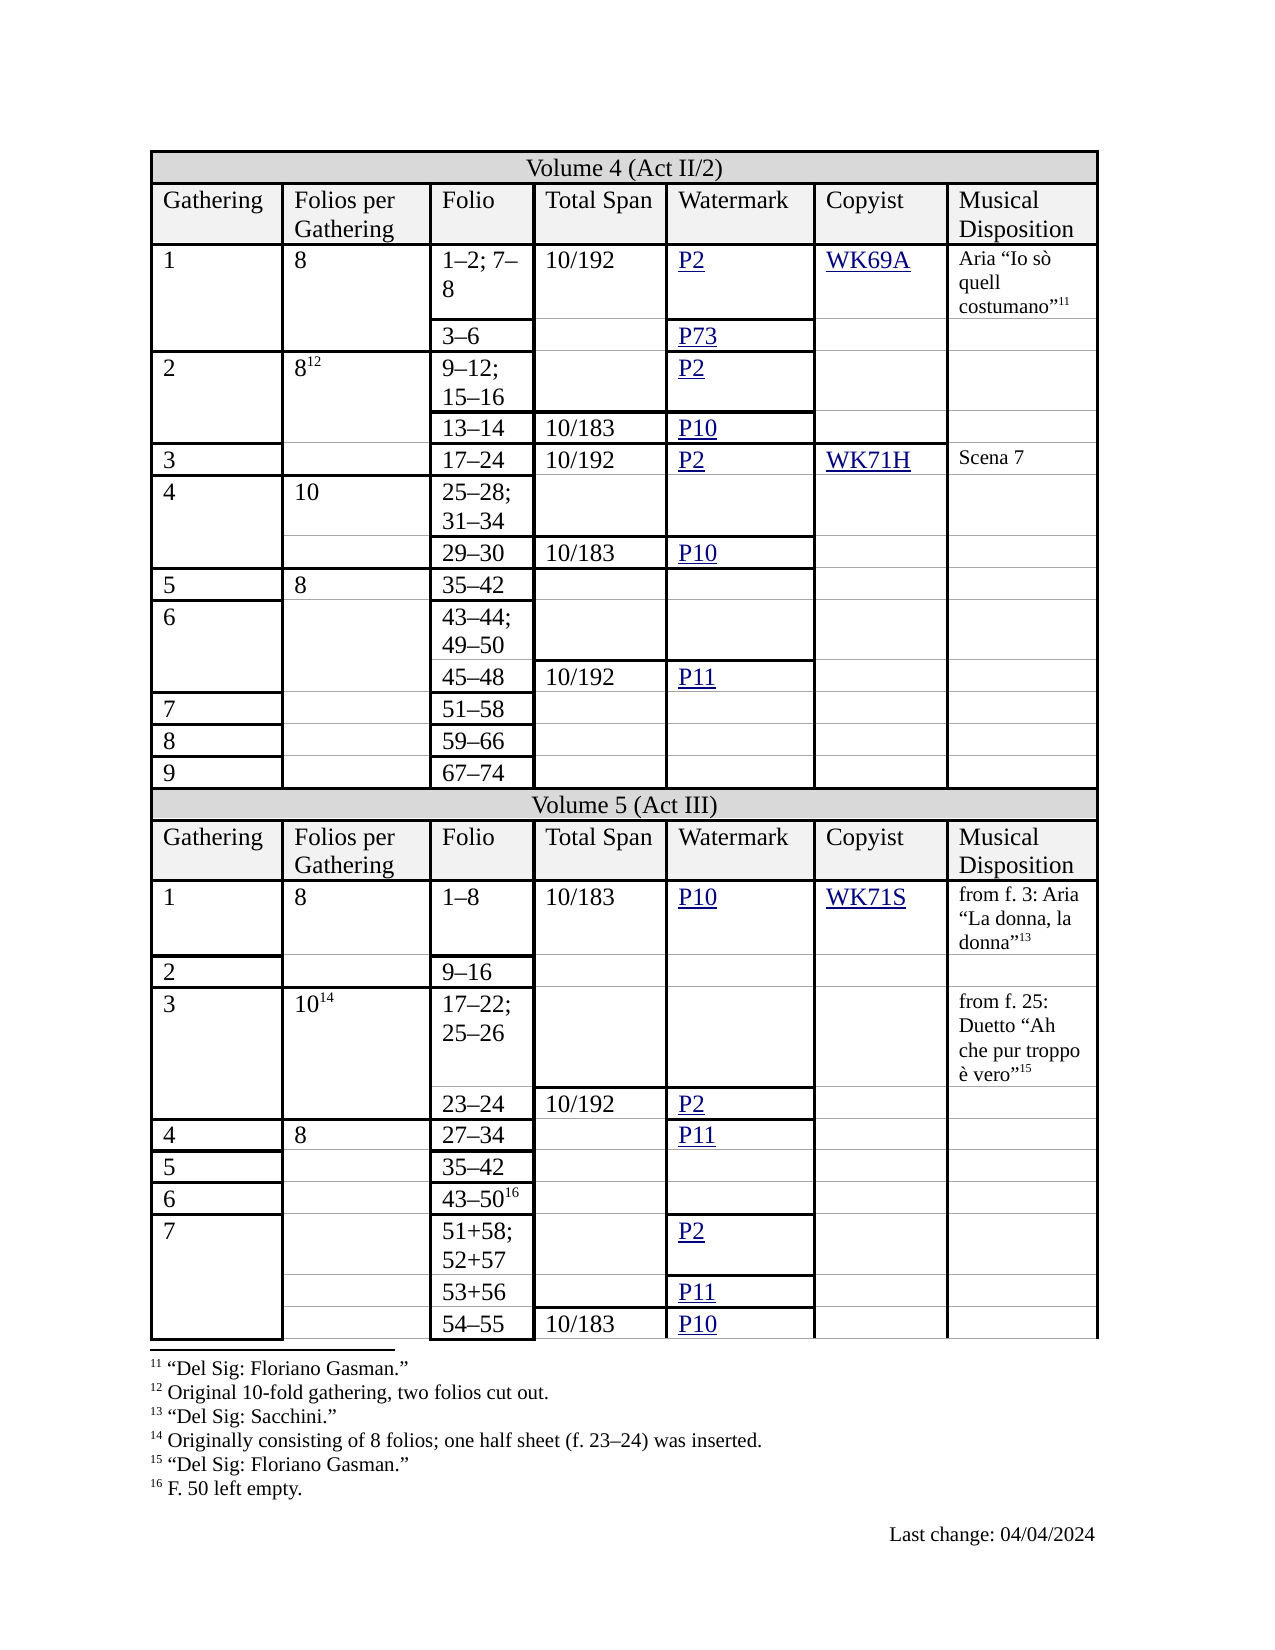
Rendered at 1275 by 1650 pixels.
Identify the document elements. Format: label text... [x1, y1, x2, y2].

table_cell [668, 1150, 813, 1181]
table_cell [536, 1182, 665, 1213]
table_cell 17–24 [432, 445, 532, 474]
table_cell [284, 1214, 429, 1274]
table_cell [816, 660, 946, 691]
table_cell [949, 319, 1096, 350]
table_cell 8 [284, 246, 429, 350]
table_cell 8 [153, 726, 281, 755]
table_cell [816, 319, 946, 350]
table_cell 10/183 [536, 538, 665, 567]
table_cell [536, 724, 665, 755]
table_cell 8 [284, 353, 429, 442]
table_cell Watermark [668, 822, 813, 879]
table_cell [816, 411, 946, 442]
table_cell [949, 1150, 1096, 1181]
table_cell [816, 987, 946, 1086]
table_cell [284, 443, 429, 474]
table_cell 45–48 [432, 660, 532, 691]
table_cell P10 [668, 414, 813, 442]
table_cell 2 [153, 353, 281, 442]
table_cell Scena 7 [949, 443, 1096, 474]
table_cell 51+58; 52+57 [432, 1216, 532, 1274]
table_cell [536, 1119, 665, 1149]
table_cell [949, 600, 1096, 659]
table_cell Gathering [153, 822, 281, 879]
table_cell 1 [153, 882, 281, 954]
table_cell 4 [153, 1121, 281, 1149]
table_cell [284, 600, 429, 691]
table_cell [816, 1275, 946, 1306]
table_cell [536, 351, 665, 410]
table_cell P11 [668, 662, 813, 691]
table_cell [284, 1150, 429, 1181]
table_cell Total Span [536, 185, 665, 242]
table_cell [284, 1275, 429, 1306]
table_cell [816, 475, 946, 535]
table_cell [284, 536, 429, 567]
table_cell 8 [284, 1121, 429, 1149]
table_cell P11 [668, 1121, 813, 1149]
table_cell 10/183 [536, 882, 665, 954]
table_cell [816, 1087, 946, 1117]
table_cell [536, 1214, 665, 1274]
table_cell [816, 724, 946, 755]
table_cell [284, 1307, 429, 1337]
table_cell 5 [153, 1153, 281, 1181]
table_cell 3–6 [432, 321, 532, 350]
table_cell [816, 1307, 946, 1337]
table_cell 43–44; 49–50 [432, 602, 532, 659]
table_cell 54–55 [432, 1307, 532, 1337]
table_cell 29–30 [432, 538, 532, 567]
table_cell 3 [153, 445, 281, 474]
table_cell [668, 1182, 813, 1213]
table_cell [949, 692, 1096, 723]
table_cell [668, 692, 813, 723]
table_cell 1–8 [432, 882, 532, 954]
table_cell 9 [153, 758, 281, 787]
table_cell 35–42 [432, 1153, 532, 1181]
table_cell 17–22; 25–26 [432, 989, 532, 1086]
table_cell [536, 475, 665, 535]
table_cell 6 [153, 1184, 281, 1213]
table_cell P11 [668, 1277, 813, 1306]
table_cell [816, 568, 946, 598]
table_cell 8 [284, 882, 429, 954]
table_cell P10 [668, 538, 813, 567]
table_cell 5 [153, 570, 281, 598]
table_cell from f. 25: Duetto “Ah che pur troppo è vero” [949, 987, 1096, 1086]
table_cell [949, 1087, 1096, 1117]
table_cell P2 [668, 1089, 813, 1117]
table_cell 7 [153, 1216, 281, 1337]
table_cell 43–50 [432, 1184, 532, 1213]
table_cell 13–14 [432, 414, 532, 442]
table_cell Musical Disposition [949, 822, 1096, 879]
table_cell 10/192 [536, 1089, 665, 1117]
table_cell 1–2; 7–8 [432, 246, 532, 318]
table_cell [816, 756, 946, 787]
table_cell 7 [153, 694, 281, 723]
table_cell 35–42 [432, 570, 532, 598]
table_cell 51–58 [432, 694, 532, 723]
table_cell [949, 475, 1096, 535]
table_cell [536, 600, 665, 659]
table_cell [949, 955, 1096, 986]
table_cell [816, 536, 946, 567]
table_cell P10 [668, 1309, 813, 1337]
table_cell [284, 955, 429, 986]
table_cell [949, 568, 1096, 598]
table_cell [816, 1214, 946, 1274]
table_cell WK71S [816, 882, 946, 954]
table_cell 8 [284, 570, 429, 598]
table_cell [816, 955, 946, 986]
table_cell Watermark [668, 185, 813, 242]
table_cell WK69A [816, 246, 946, 318]
table_cell [949, 724, 1096, 755]
table_cell 53+56 [432, 1275, 532, 1306]
table_cell Folios per Gathering [284, 185, 429, 242]
table_cell [284, 724, 429, 755]
table_cell [284, 756, 429, 787]
table_cell [536, 1275, 665, 1306]
table_cell [816, 600, 946, 659]
table_cell 59–66 [432, 726, 532, 755]
table_cell [668, 475, 813, 535]
table_header Volume 4 (Act II/2) [153, 153, 1096, 182]
table_cell WK71H [816, 445, 946, 474]
table_cell Folios per Gathering [284, 822, 429, 879]
table_cell [536, 570, 665, 598]
table_cell [949, 351, 1096, 410]
table_cell [284, 1182, 429, 1213]
table_cell [949, 660, 1096, 691]
table_cell 10/192 [536, 246, 665, 318]
table_cell [668, 570, 813, 598]
table_cell 27–34 [432, 1121, 532, 1149]
table_cell Musical Disposition [949, 185, 1096, 242]
table_cell Copyist [816, 822, 946, 879]
table_cell 10/183 [536, 414, 665, 442]
table_cell Gathering [153, 185, 281, 242]
table_cell [949, 1182, 1096, 1213]
table_cell 9–16 [432, 958, 532, 986]
table_cell [949, 1214, 1096, 1274]
table_cell [949, 536, 1096, 567]
table_cell 9–12; 15–16 [432, 353, 532, 410]
table_cell [536, 692, 665, 723]
table_cell [668, 600, 813, 659]
table_cell [816, 1119, 946, 1149]
table_cell P10 [668, 882, 813, 954]
table_cell [949, 1307, 1096, 1337]
table_cell P2 [668, 246, 813, 318]
table_cell [284, 692, 429, 723]
table_cell [536, 319, 665, 350]
table_cell 2 [153, 958, 281, 986]
table_cell Aria “Io sò quell costumano” [949, 246, 1096, 318]
table_cell 10/192 [536, 662, 665, 691]
table_cell [816, 692, 946, 723]
table_cell [816, 1150, 946, 1181]
table_cell 6 [153, 602, 281, 691]
table_cell 1 [153, 246, 281, 350]
table_cell [668, 955, 813, 986]
table_cell P73 [668, 321, 813, 350]
table_cell [536, 955, 665, 986]
table_cell Copyist [816, 185, 946, 242]
table_cell 67–74 [432, 758, 532, 787]
table_cell Folio [432, 822, 532, 879]
table_cell P2 [668, 353, 813, 410]
table_cell [949, 1119, 1096, 1149]
table_cell 23–24 [432, 1087, 532, 1117]
table_cell [536, 756, 665, 787]
table_cell Volume 5 (Act III) [153, 790, 1096, 818]
table_cell Total Span [536, 822, 665, 879]
table_cell 3 [153, 989, 281, 1117]
table_cell 25–28; 31–34 [432, 477, 532, 535]
table_cell P2 [668, 1216, 813, 1274]
table_cell [536, 987, 665, 1086]
table_cell P2 [668, 445, 813, 474]
table_cell [668, 756, 813, 787]
table_cell [668, 987, 813, 1086]
table_cell [816, 351, 946, 410]
table_cell [668, 724, 813, 755]
table_cell [949, 756, 1096, 787]
table_cell [816, 1182, 946, 1213]
table_cell Folio [432, 185, 532, 242]
table_cell 4 [153, 477, 281, 567]
table_cell from f. 3: Aria “La donna, la donna” [949, 882, 1096, 954]
table_cell [949, 411, 1096, 442]
table_cell 10 [284, 477, 429, 535]
table_cell 10 [284, 989, 429, 1117]
table_cell 10/192 [536, 445, 665, 474]
table_cell [949, 1275, 1096, 1306]
table_cell [536, 1150, 665, 1181]
table_cell 10/183 [536, 1309, 665, 1337]
